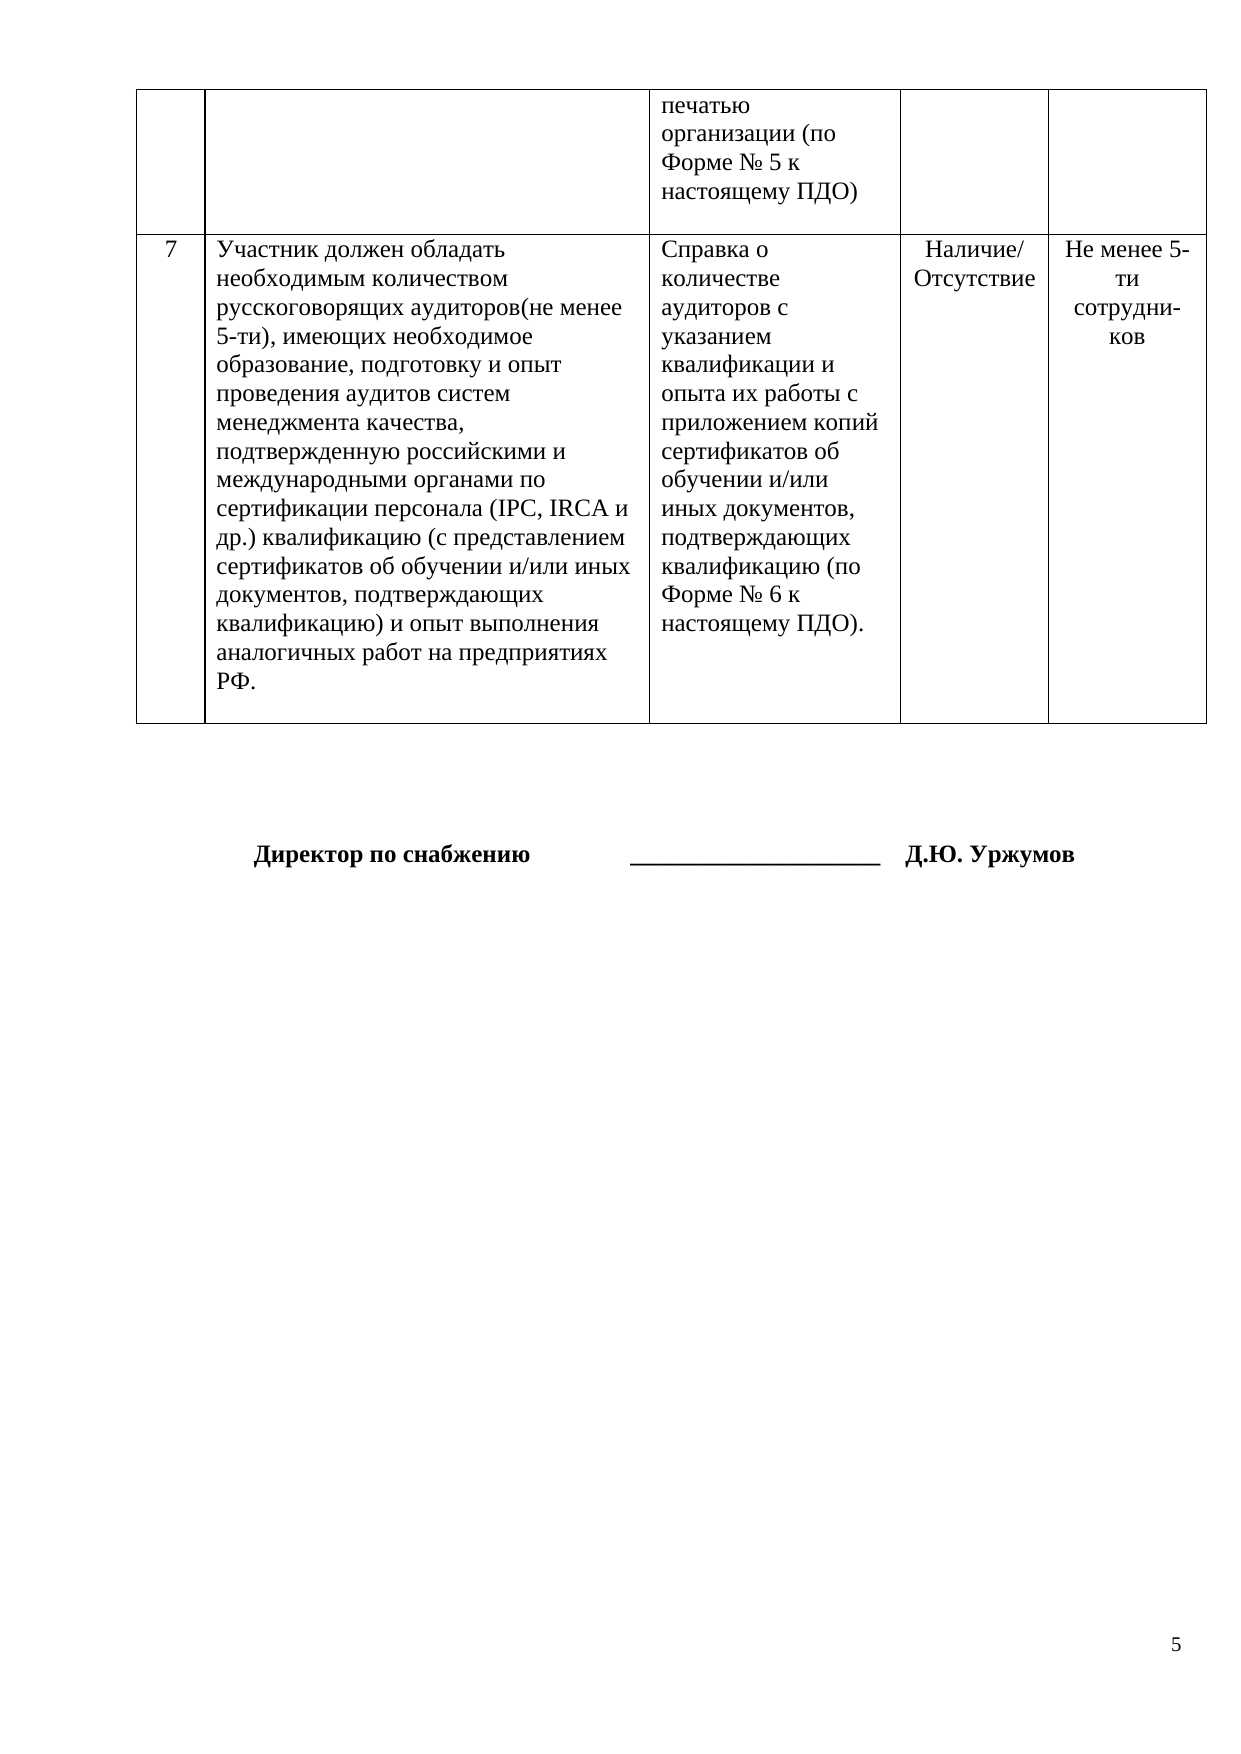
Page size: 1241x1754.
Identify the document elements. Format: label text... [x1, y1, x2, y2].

table_cell 6 [137, 90, 204, 233]
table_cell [1049, 90, 1206, 233]
text Директор по снабжению ____________________ Д.Ю. Уржумов [148, 839, 1181, 868]
table_cell Наличие/ Отсутствие [901, 235, 1048, 723]
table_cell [206, 90, 649, 233]
table_cell Не менее 5-ти сотрудни-ков [1049, 235, 1206, 723]
table_cell 7 [137, 235, 204, 723]
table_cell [901, 90, 1048, 233]
table_cell Справка о количестве аудиторов с указанием квалификации и опыта их работы с приложением копий сертификатов об обучении и/или иных документов, подтверждающих квалификацию (по Форме № 6 к настоящему ПДО). [650, 235, 900, 723]
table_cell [650, 90, 900, 233]
table_cell Участник должен обладать необходимым количеством русскоговорящих аудиторов(не менее 5-ти), имеющих необходимое образование, подготовку и опыт проведения аудитов систем менеджмента качества, подтвержденную российскими и международными органами по сертификации персонала (IPC, IRCA и др.) квалификацию (с представлением сертификатов об обучении и/или иных документов, подтверждающих квалификацию) и опыт выполнения аналогичных работ на предприятиях РФ. [206, 235, 649, 723]
